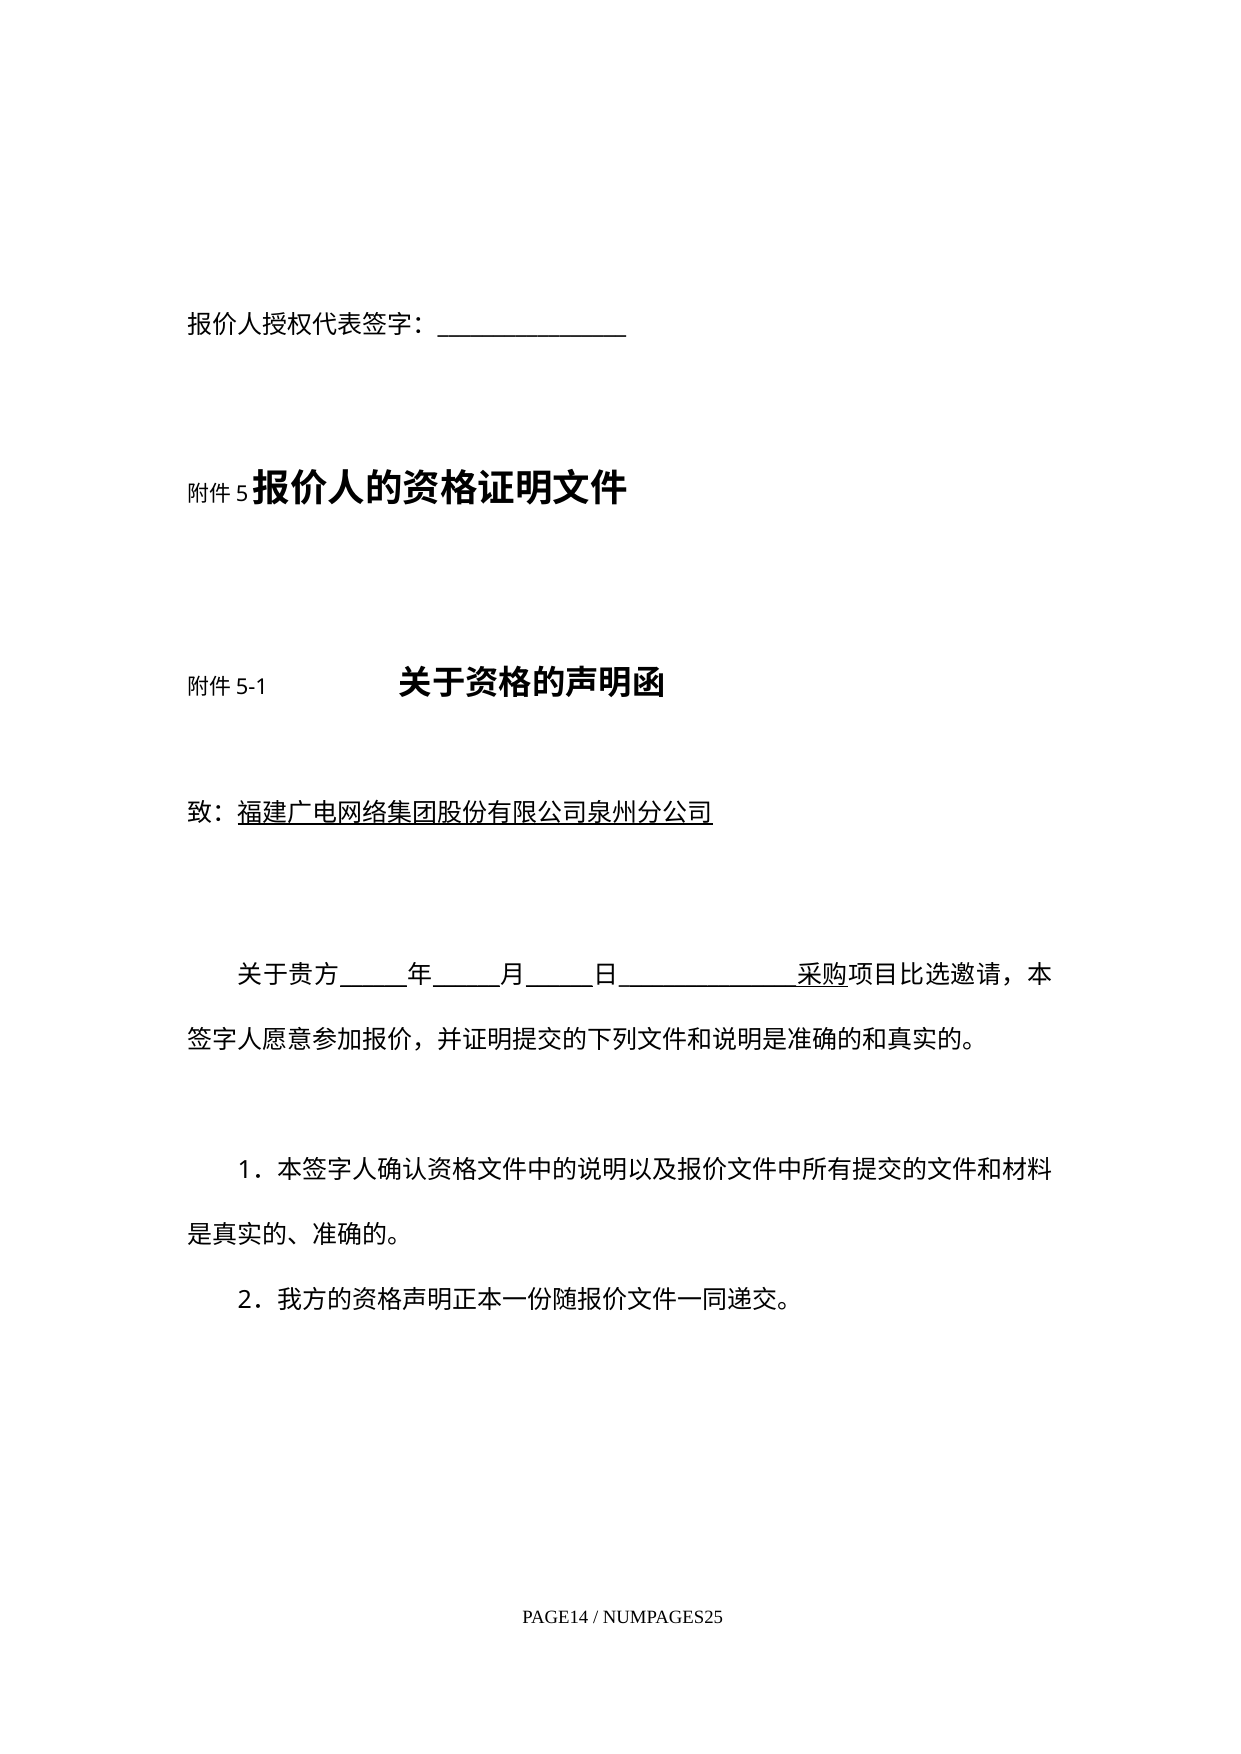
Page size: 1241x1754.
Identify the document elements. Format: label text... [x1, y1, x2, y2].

text 关于贵方______年______月______日________________采购项目比选邀请，本签字人愿意参加报价，并证明提交的下列文件和说明是准确的和真实的。 [187, 940, 1053, 1070]
text 致：福建广电网络集团股份有限公司泉州分公司 [187, 778, 1053, 843]
text 附件5-1 关于资格的声明函 [187, 648, 1053, 713]
text 附件5报价人的资格证明文件 [187, 453, 1053, 518]
text 2．我方的资格声明正本一份随报价文件一同递交。 [187, 1265, 1053, 1330]
text 1．本签字人确认资格文件中的说明以及报价文件中所有提交的文件和材料是真实的、准确的。 [187, 1135, 1053, 1265]
text 报价人授权代表签字：_________________ [187, 290, 1053, 355]
